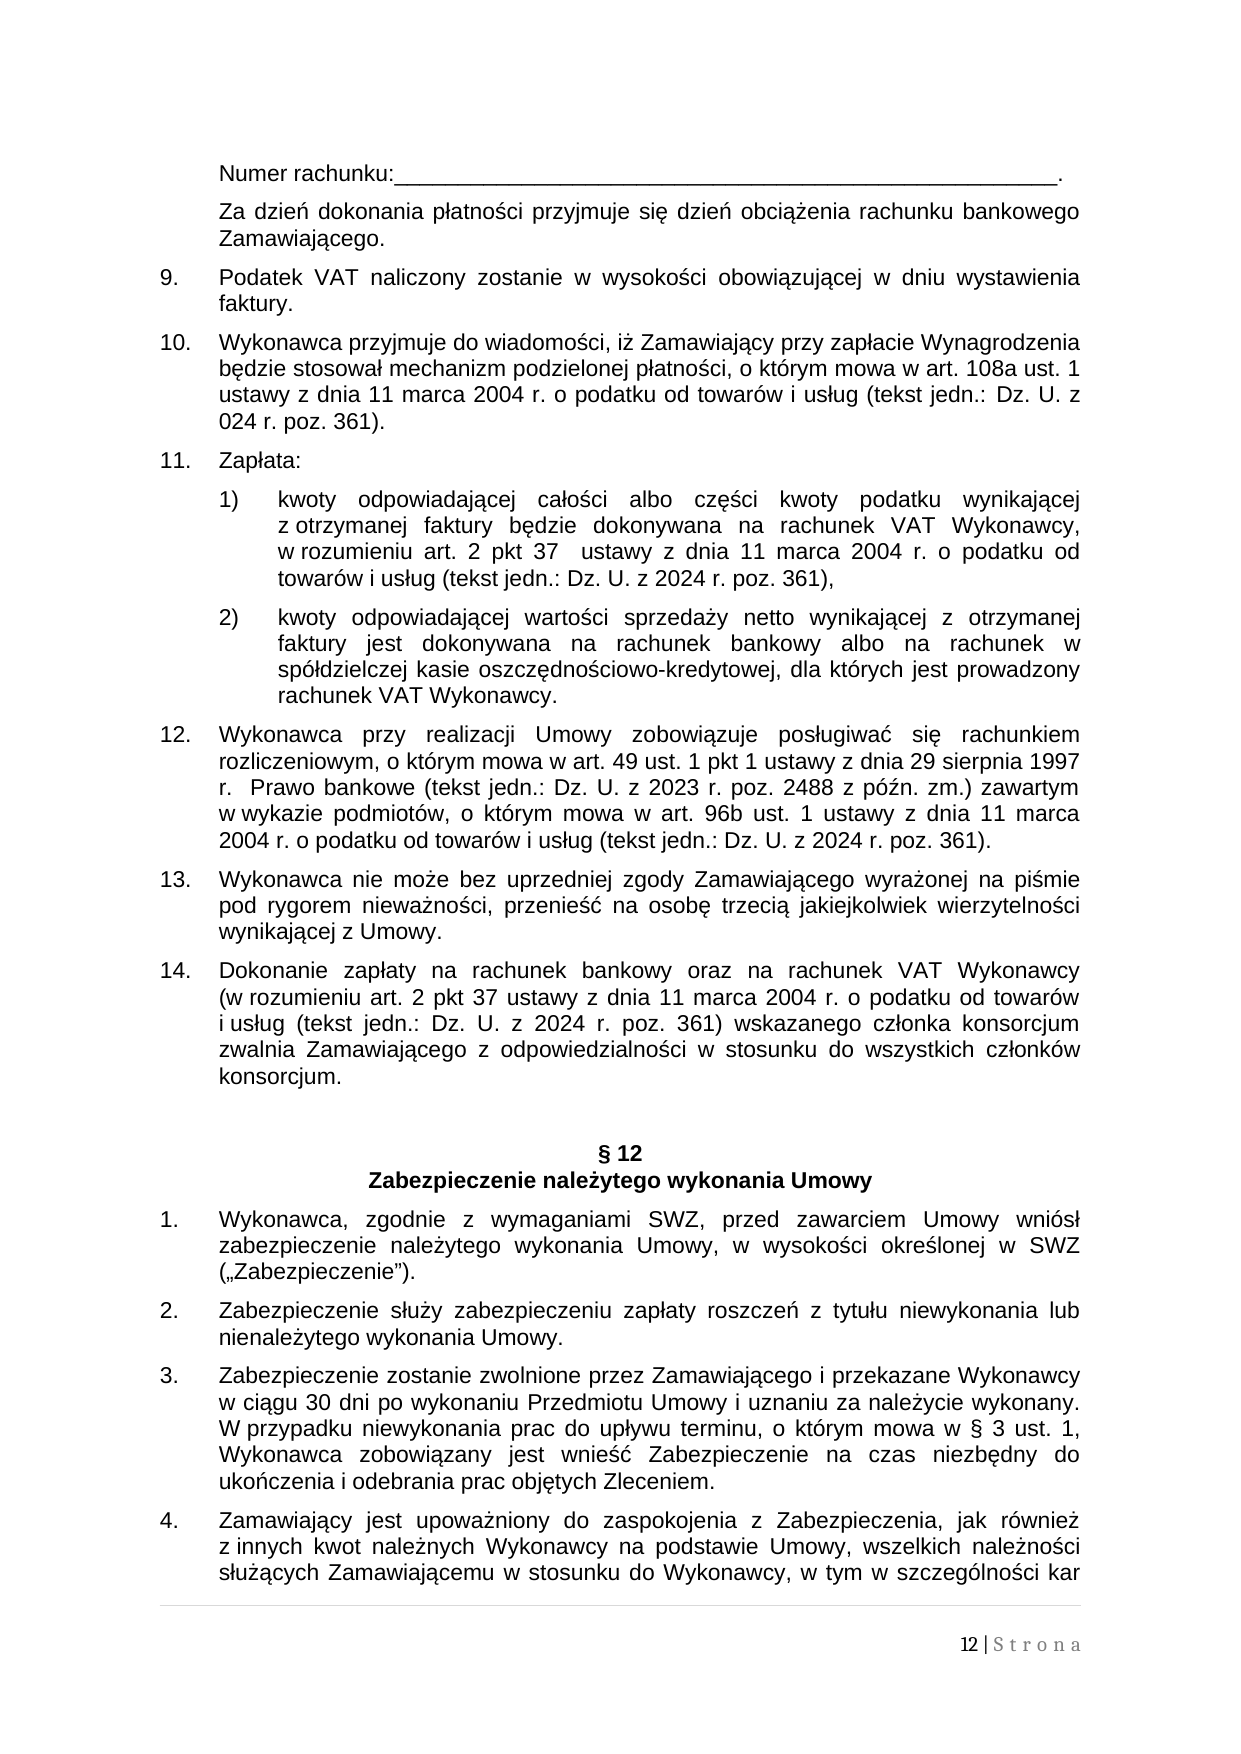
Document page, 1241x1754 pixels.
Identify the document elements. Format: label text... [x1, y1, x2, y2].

list Dokonanie zapłaty na rachunek bankowy oraz na rachunek VAT Wykonawcy (w rozumieniu art. 2 pkt 37 ustawy z dnia 11 marca 2004 r. o podatku od towarów i usług (tekst jedn.: Dz. U. z 2024 r. poz. 361) wskazanego członka konsorcjum zwalnia Zamawiającego z odpowiedzialności w stosunku do wszystkich członków konsorcjum. [159, 957, 1081, 1089]
list Zapłata: [159, 447, 1081, 473]
text Za dzień dokonania płatności przyjmuje się dzień obciążenia rachunku bankowego Zamawiającego. [218, 198, 1081, 251]
list Wykonawca, zgodnie z wymaganiami SWZ, przed zawarciem Umowy wniósł zabezpieczenie należytego wykonania Umowy, w wysokości określonej w SWZ („Zabezpieczenie”). [159, 1206, 1081, 1284]
list Wykonawca przy realizacji Umowy zobowiązuje posługiwać się rachunkiem rozliczeniowym, o którym mowa w art. 49 ust. 1 pkt 1 ustawy z dnia 29 sierpnia 1997 r. Prawo bankowe (tekst jedn.: Dz. U. z 2023 r. poz. 2488 z późn. zm.) zawartym w wykazie podmiotów, o którym mowa w art. 96b ust. 1 ustawy z dnia 11 marca 2004 r. o podatku od towarów i usług (tekst jedn.: Dz. U. z 2024 r. poz. 361). [159, 721, 1081, 853]
text 1) kwoty odpowiadającej całości albo części kwoty podatku wynikającej z otrzymanej faktury będzie dokonywana na rachunek VAT Wykonawcy, w rozumieniu art. 2 pkt 37 ustawy z dnia 11 marca 2004 r. o podatku od towarów i usług (tekst jedn.: Dz. U. z 2024 r. poz. 361), [218, 486, 1081, 591]
text 2) kwoty odpowiadającej wartości sprzedaży netto wynikającej z otrzymanej faktury jest dokonywana na rachunek bankowy albo na rachunek w spółdzielczej kasie oszczędnościowo-kredytowej, dla których jest prowadzony rachunek VAT Wykonawcy. [218, 603, 1081, 709]
list Zabezpieczenie służy zabezpieczeniu zapłaty roszczeń z tytułu niewykonania lub nienależytego wykonania Umowy. [159, 1297, 1081, 1350]
text Numer rachunku:____________________________________________________. [218, 159, 1081, 186]
list Podatek VAT naliczony zostanie w wysokości obowiązującej w dniu wystawienia faktury. [159, 263, 1081, 316]
list Wykonawca przyjmuje do wiadomości, iż Zamawiający przy zapłacie Wynagrodzenia będzie stosował mechanizm podzielonej płatności, o którym mowa w art. 108a ust. 1 ustawy z dnia 11 marca 2004 r. o podatku od towarów i usług (tekst jedn.: Dz. U. z 024 r. poz. 361). [159, 329, 1081, 434]
list Zabezpieczenie zostanie zwolnione przez Zamawiającego i przekazane Wykonawcy w ciągu 30 dni po wykonaniu Przedmiotu Umowy i uznaniu za należycie wykonany. W przypadku niewykonania prac do upływu terminu, o którym mowa w § 3 ust. 1, Wykonawca zobowiązany jest wnieść Zabezpieczenie na czas niezbędny do ukończenia i odebrania prac objętych Zleceniem. [159, 1362, 1081, 1494]
text § 12 Zabezpieczenie należytego wykonania Umowy [159, 1140, 1081, 1193]
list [159, 1507, 1081, 1586]
list Wykonawca nie może bez uprzedniej zgody Zamawiającego wyrażonej na piśmie pod rygorem nieważności, przenieść na osobę trzecią jakiejkolwiek wierzytelności wynikającej z Umowy. [159, 866, 1081, 945]
